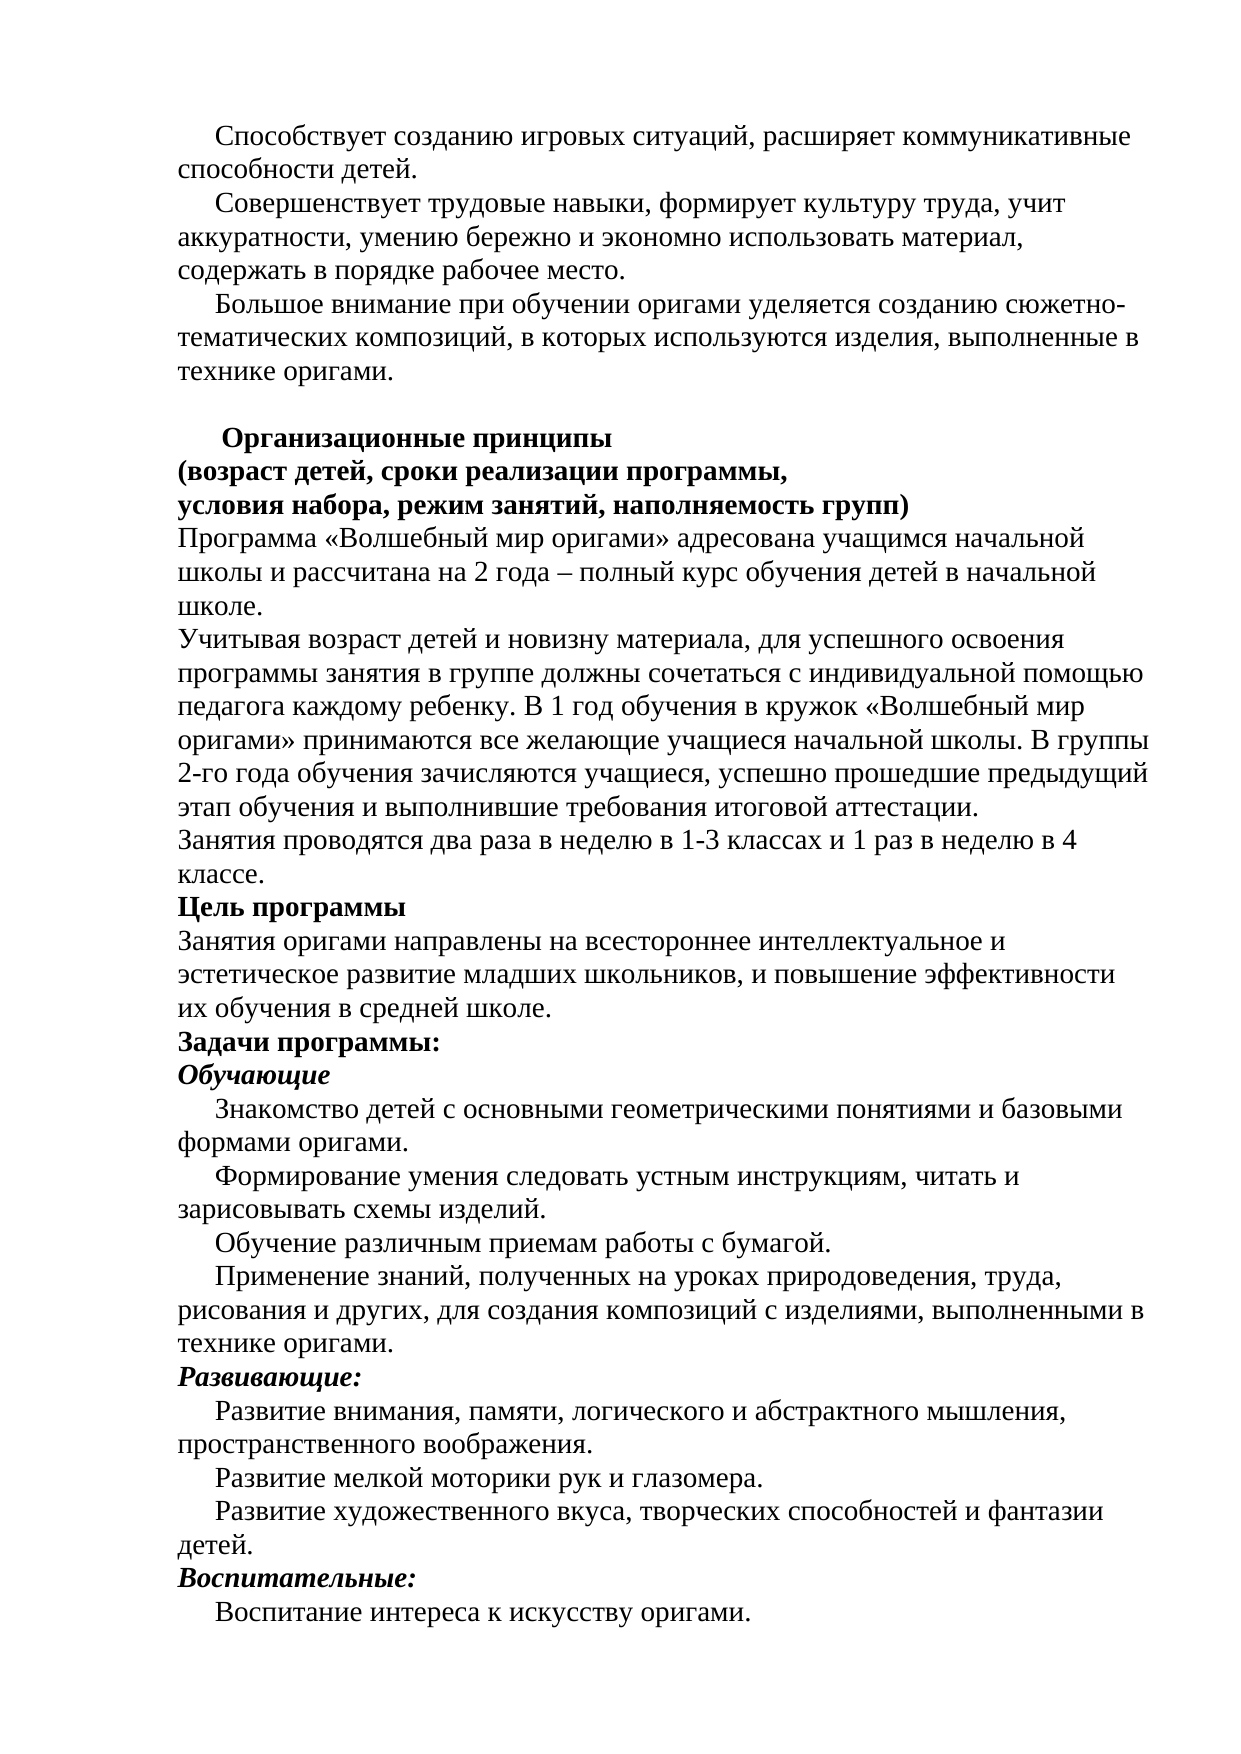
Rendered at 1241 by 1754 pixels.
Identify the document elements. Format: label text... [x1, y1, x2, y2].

text Цель программы [177, 889, 1152, 923]
text  Воспитание интереса к искусству оригами. [177, 1594, 1152, 1627]
text Занятия оригами направлены на всестороннее интеллектуальное и эстетическое развитие младших школьников, и повышение эффективности их обучения в средней школе. Задачи программы: Обучающие [177, 923, 1152, 1091]
text  Применение знаний, полученных на уроках природоведения, труда, рисования и других, для создания композиций с изделиями, выполненными в технике оригами. Развивающие: [177, 1258, 1152, 1393]
text  Обучение различным приемам работы с бумагой. [177, 1225, 1152, 1258]
text  Знакомство детей с основными геометрическими понятиями и базовыми формами оригами. [177, 1091, 1152, 1158]
text  Способствует созданию игровых ситуаций, расширяет коммуникативные способности детей. [177, 118, 1152, 185]
text Организационные принципы (возраст детей, сроки реализации программы, условия набора, режим занятий, наполняемость групп) [177, 420, 1152, 521]
text  Формирование умения следовать устным инструкциям, читать и зарисовывать схемы изделий. [177, 1158, 1152, 1225]
text  Развитие внимания, памяти, логического и абстрактного мышления, пространственного воображения. [177, 1393, 1152, 1460]
text Программа «Волшебный мир оригами» адресована учащимся начальной школы и рассчитана на 2 года – полный курс обучения детей в начальной школе. Учитывая возраст детей и новизну материала, для успешного освоения программы занятия в группе должны сочетаться с индивидуальной помощью педагога каждому ребенку. В 1 год обучения в кружок «Волшебный мир оригами» принимаются все желающие учащиеся начальной школы. В группы 2-го года обучения зачисляются учащиеся, успешно прошедшие предыдущий этап обучения и выполнившие требования итоговой аттестации. [177, 521, 1152, 822]
text Занятия проводятся два раза в неделю в 1-3 классах и 1 раз в неделю в 4 классе. [177, 822, 1152, 889]
text  Развитие художественного вкуса, творческих способностей и фантазии детей. Воспитательные: [177, 1493, 1152, 1594]
text  Совершенствует трудовые навыки, формирует культуру труда, учит аккуратности, умению бережно и экономно использовать материал, содержать в порядке рабочее место. [177, 185, 1152, 286]
text  Развитие мелкой моторики рук и глазомера. [177, 1460, 1152, 1493]
text  Большое внимание при обучении оригами уделяется созданию сюжетно-тематических композиций, в которых используются изделия, выполненные в технике оригами. [177, 286, 1152, 386]
